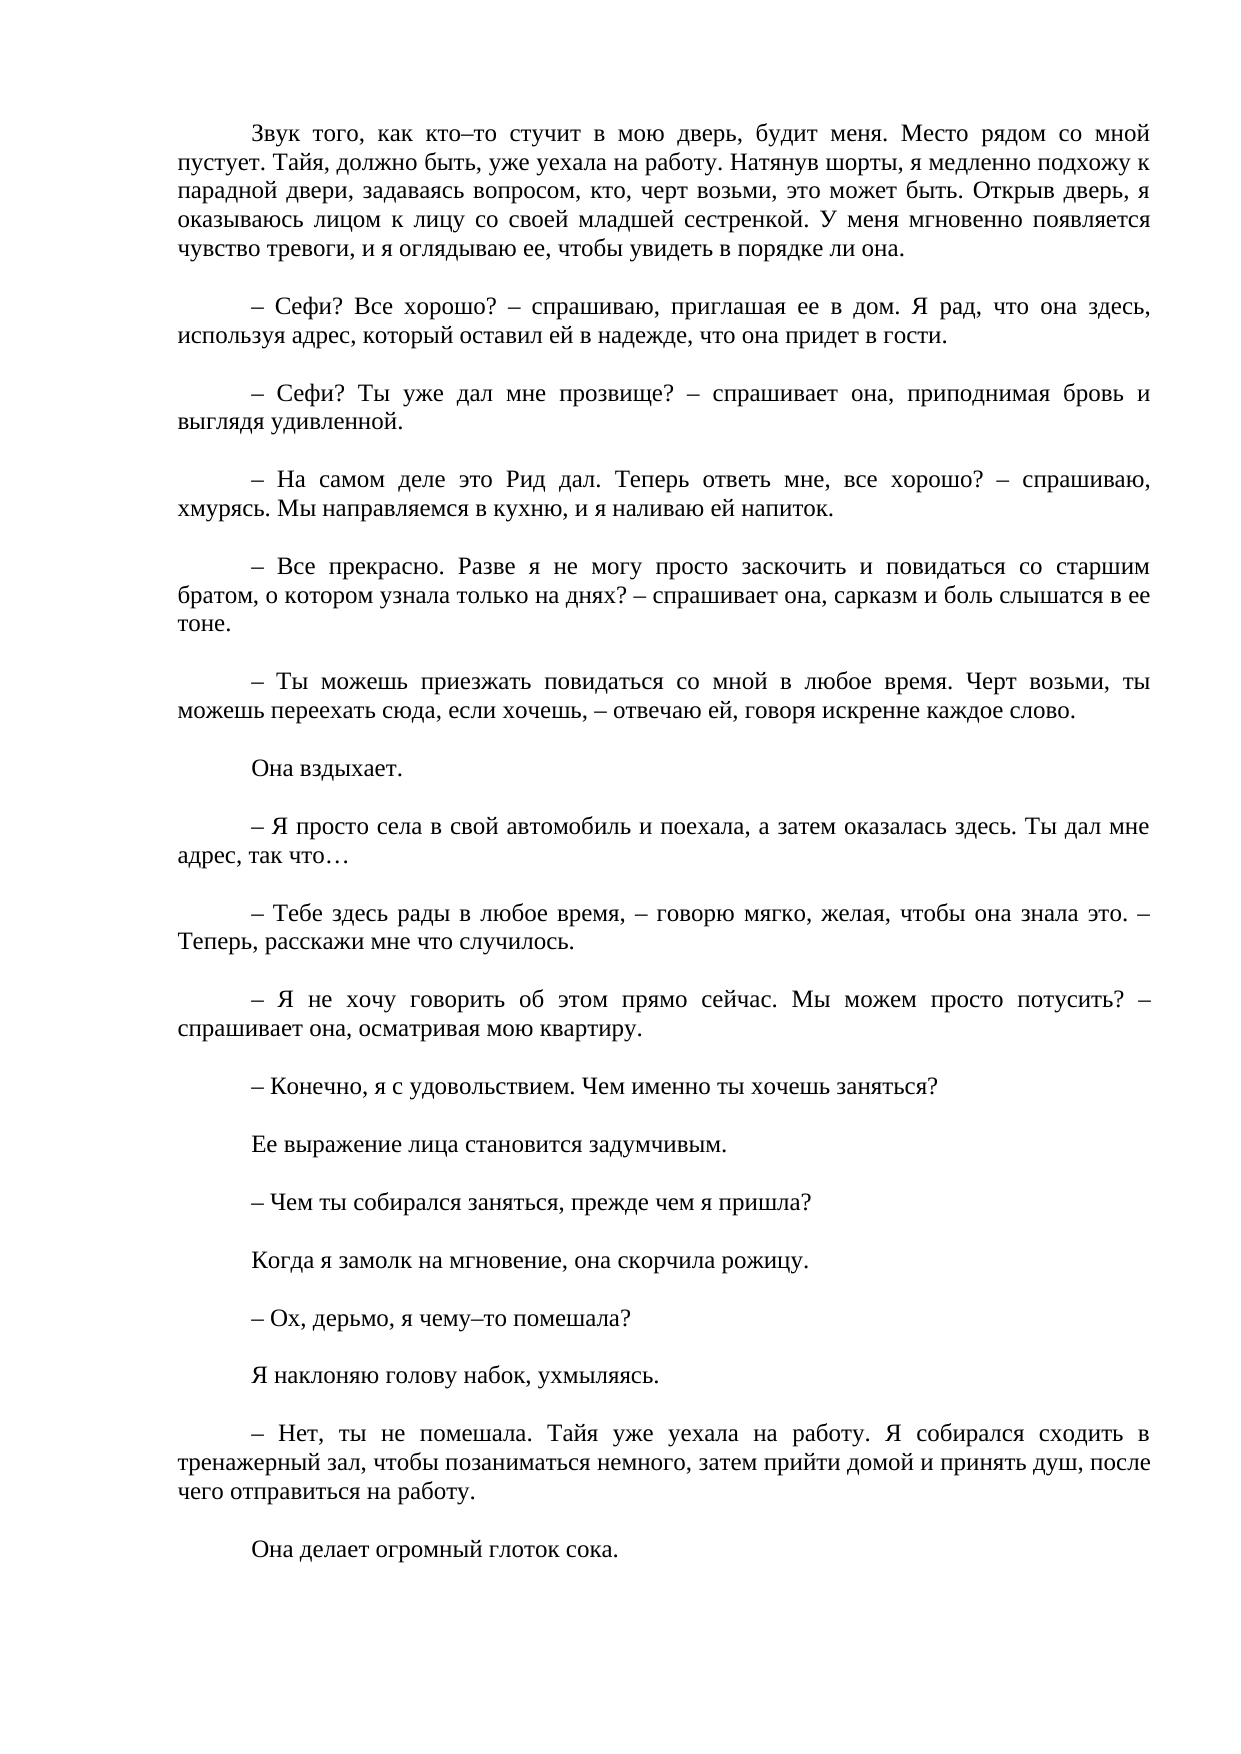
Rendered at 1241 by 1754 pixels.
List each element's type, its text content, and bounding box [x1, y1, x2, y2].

text – На самом деле это Рид дал. Теперь ответь мне, все хорошо? – спрашиваю, хмурясь. Мы направляемся в кухню, и я наливаю ей напиток. [177, 464, 1152, 522]
text – Ты можешь приезжать повидаться со мной в любое время. Черт возьми, ты можешь переехать сюда, если хочешь, – отвечаю ей, говоря искренне каждое слово. [177, 666, 1152, 724]
text Она вздыхает. [177, 753, 1152, 782]
text – Чем ты собирался заняться, прежде чем я пришла? [177, 1187, 1152, 1216]
text – Я не хочу говорить об этом прямо сейчас. Мы можем просто потусить? – спрашивает она, осматривая мою квартиру. [177, 984, 1152, 1042]
text – Тебе здесь рады в любое время, – говорю мягко, желая, чтобы она знала это. – Теперь, расскажи мне что случилось. [177, 898, 1152, 955]
text – Все прекрасно. Разве я не могу просто заскочить и повидаться со старшим братом, о котором узнала только на днях? – спрашивает она, сарказм и боль слышатся в ее тоне. [177, 551, 1152, 637]
text Ее выражение лица становится задумчивым. [177, 1129, 1152, 1158]
text Я наклоняю голову набок, ухмыляясь. [177, 1361, 1152, 1389]
text – Сефи? Все хорошо? – спрашиваю, приглашая ее в дом. Я рад, что она здесь, используя адрес, который оставил ей в надежде, что она придет в гости. [177, 291, 1152, 348]
text – Я просто села в свой автомобиль и поехала, а затем оказалась здесь. Ты дал мне адрес, так что… [177, 811, 1152, 868]
text Она делает огромный глоток сока. [177, 1534, 1152, 1563]
text Когда я замолк на мгновение, она скорчила рожицу. [177, 1245, 1152, 1273]
text – Нет, ты не помешала. Тайя уже уехала на работу. Я собирался сходить в тренажерный зал, чтобы позаниматься немного, затем прийти домой и принять душ, после чего отправиться на работу. [177, 1418, 1152, 1505]
text – Сефи? Ты уже дал мне прозвище? – спрашивает она, приподнимая бровь и выглядя удивленной. [177, 378, 1152, 435]
text – Ох, дерьмо, я чему–то помешала? [177, 1303, 1152, 1331]
text – Конечно, я с удовольствием. Чем именно ты хочешь заняться? [177, 1071, 1152, 1100]
text Звук того, как кто–то стучит в мою дверь, будит меня. Место рядом со мной пустует. Тайя, должно быть, уже уехала на работу. Натянув шорты, я медленно подхожу к парадной двери, задаваясь вопросом, кто, черт возьми, это может быть. Открыв дверь, я оказываюсь лицом к лицу со своей младшей сестренкой. У меня мгновенно появляется чувство тревоги, и я оглядываю ее, чтобы увидеть в порядке ли она. [177, 118, 1152, 262]
